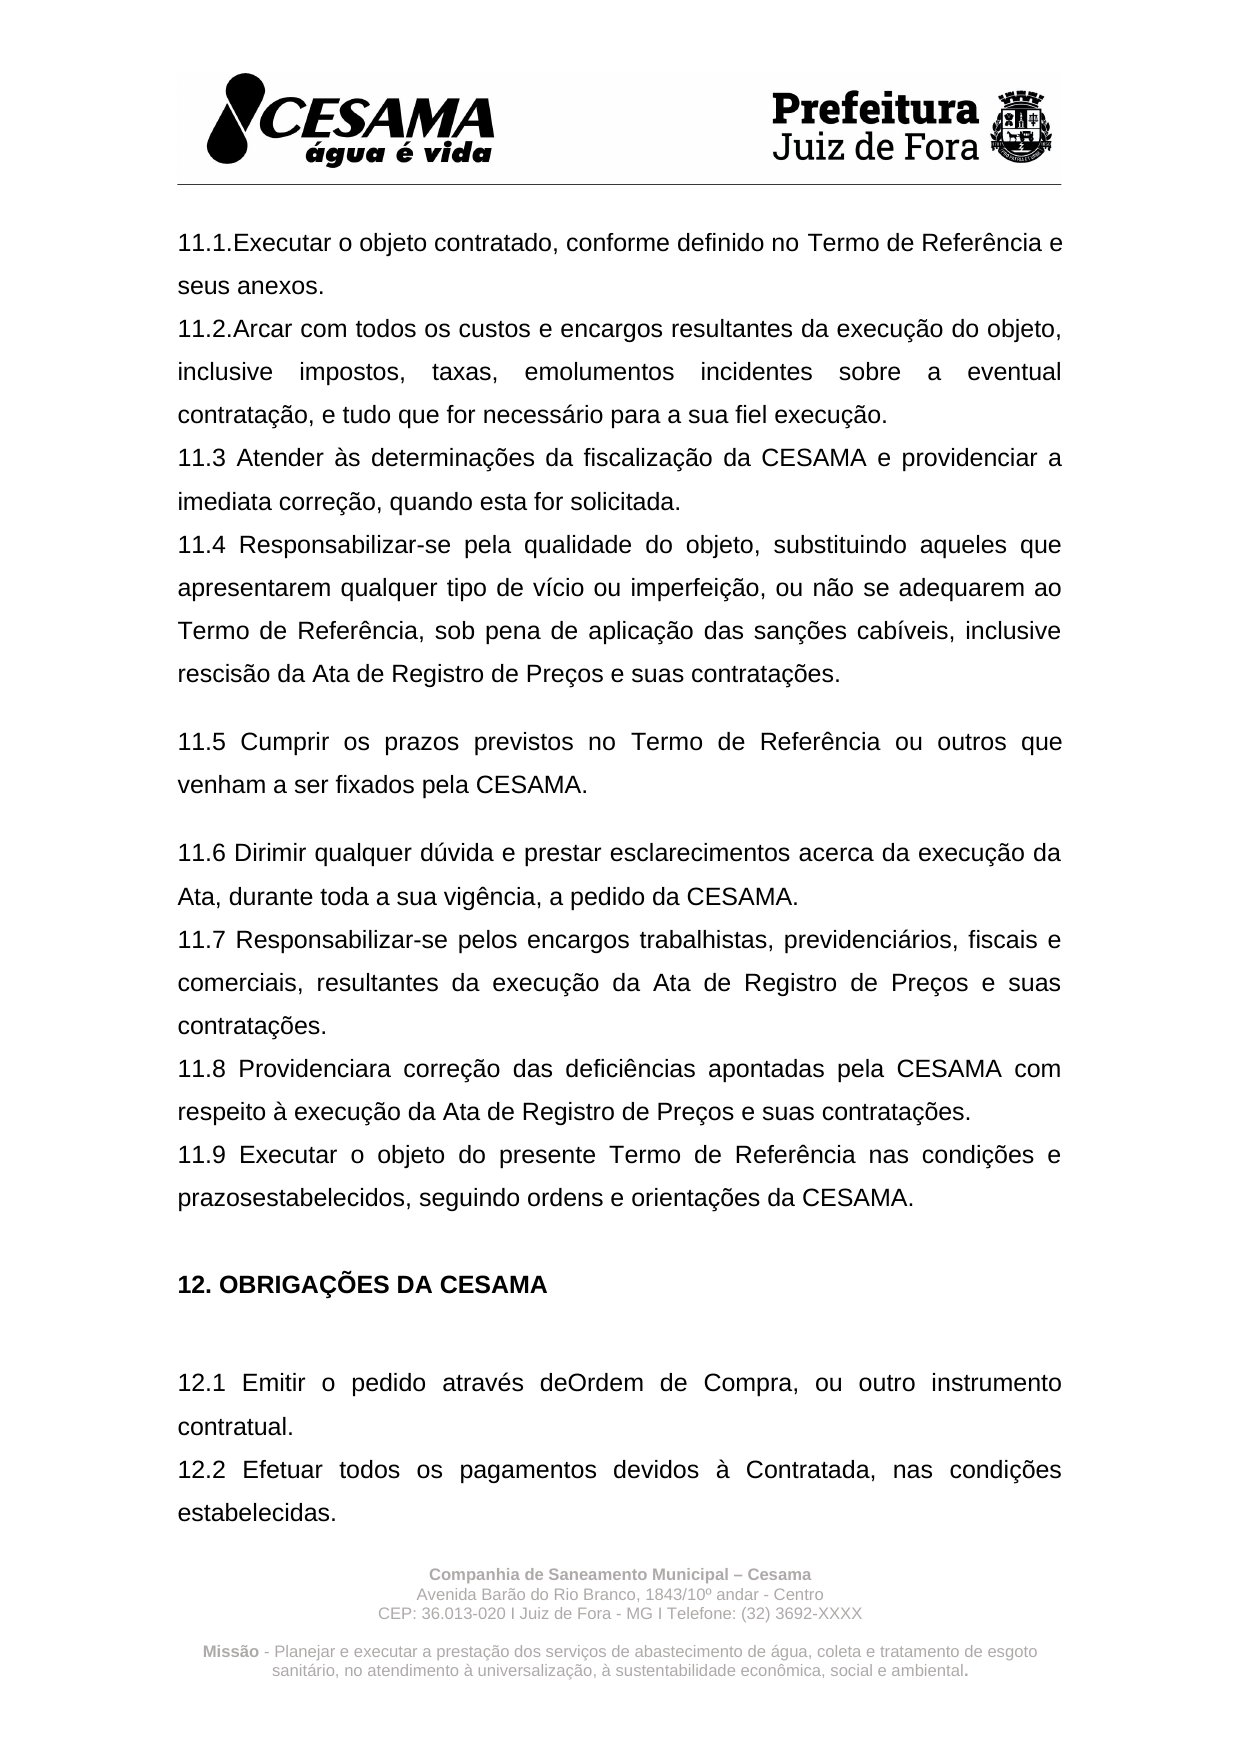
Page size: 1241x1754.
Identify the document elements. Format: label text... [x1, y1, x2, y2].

text 11.2.Arcar com todos os custos e encargos resultantes da execução do objeto, inclusive impostos, taxas, emolumentos incidentes sobre a eventual contratação, e tudo que for necessário para a sua fiel execução. [177, 314, 1063, 429]
text 11.4 Responsabilizar-se pela qualidade do objeto, substituindo aqueles que apresentarem qualquer tipo de vício ou imperfeição, ou não se adequarem ao Termo de Referência, sob pena de aplicação das sanções cabíveis, inclusive rescisão da Ata de Registro de Preços e suas contratações. [177, 530, 1063, 688]
text 12. OBRIGAÇÕES DA CESAMA [177, 1270, 1063, 1298]
text 11.1.Executar o objeto contratado, conforme definido no Termo de Referência e seus anexos. [177, 228, 1063, 300]
text 11.7 Responsabilizar-se pelos encargos trabalhistas, previdenciários, fiscais e comerciais, resultantes da execução da Ata de Registro de Preços e suas contratações. [177, 925, 1063, 1040]
picture [177, 73, 1062, 185]
text 11.3 Atender às determinações da fiscalização da CESAMA e providenciar a imediata correção, quando esta for solicitada. [177, 443, 1063, 515]
text 11.8 Providenciara correção das deficiências apontadas pela CESAMA com respeito à execução da Ata de Registro de Preços e suas contratações. [177, 1054, 1063, 1126]
text 12.1 Emitir o pedido através deOrdem de Compra, ou outro instrumento contratual. [177, 1368, 1063, 1440]
text 11.9 Executar o objeto do presente Termo de Referência nas condições e prazosestabelecidos, seguindo ordens e orientações da CESAMA. [177, 1140, 1063, 1212]
text 11.6 Dirimir qualquer dúvida e prestar esclarecimentos acerca da execução da Ata, durante toda a sua vigência, a pedido da CESAMA. [177, 838, 1063, 910]
text 12.2 Efetuar todos os pagamentos devidos à Contratada, nas condições estabelecidas. [177, 1455, 1063, 1527]
text 11.5 Cumprir os prazos previstos no Termo de Referência ou outros que venham a ser fixados pela CESAMA. [177, 727, 1063, 799]
